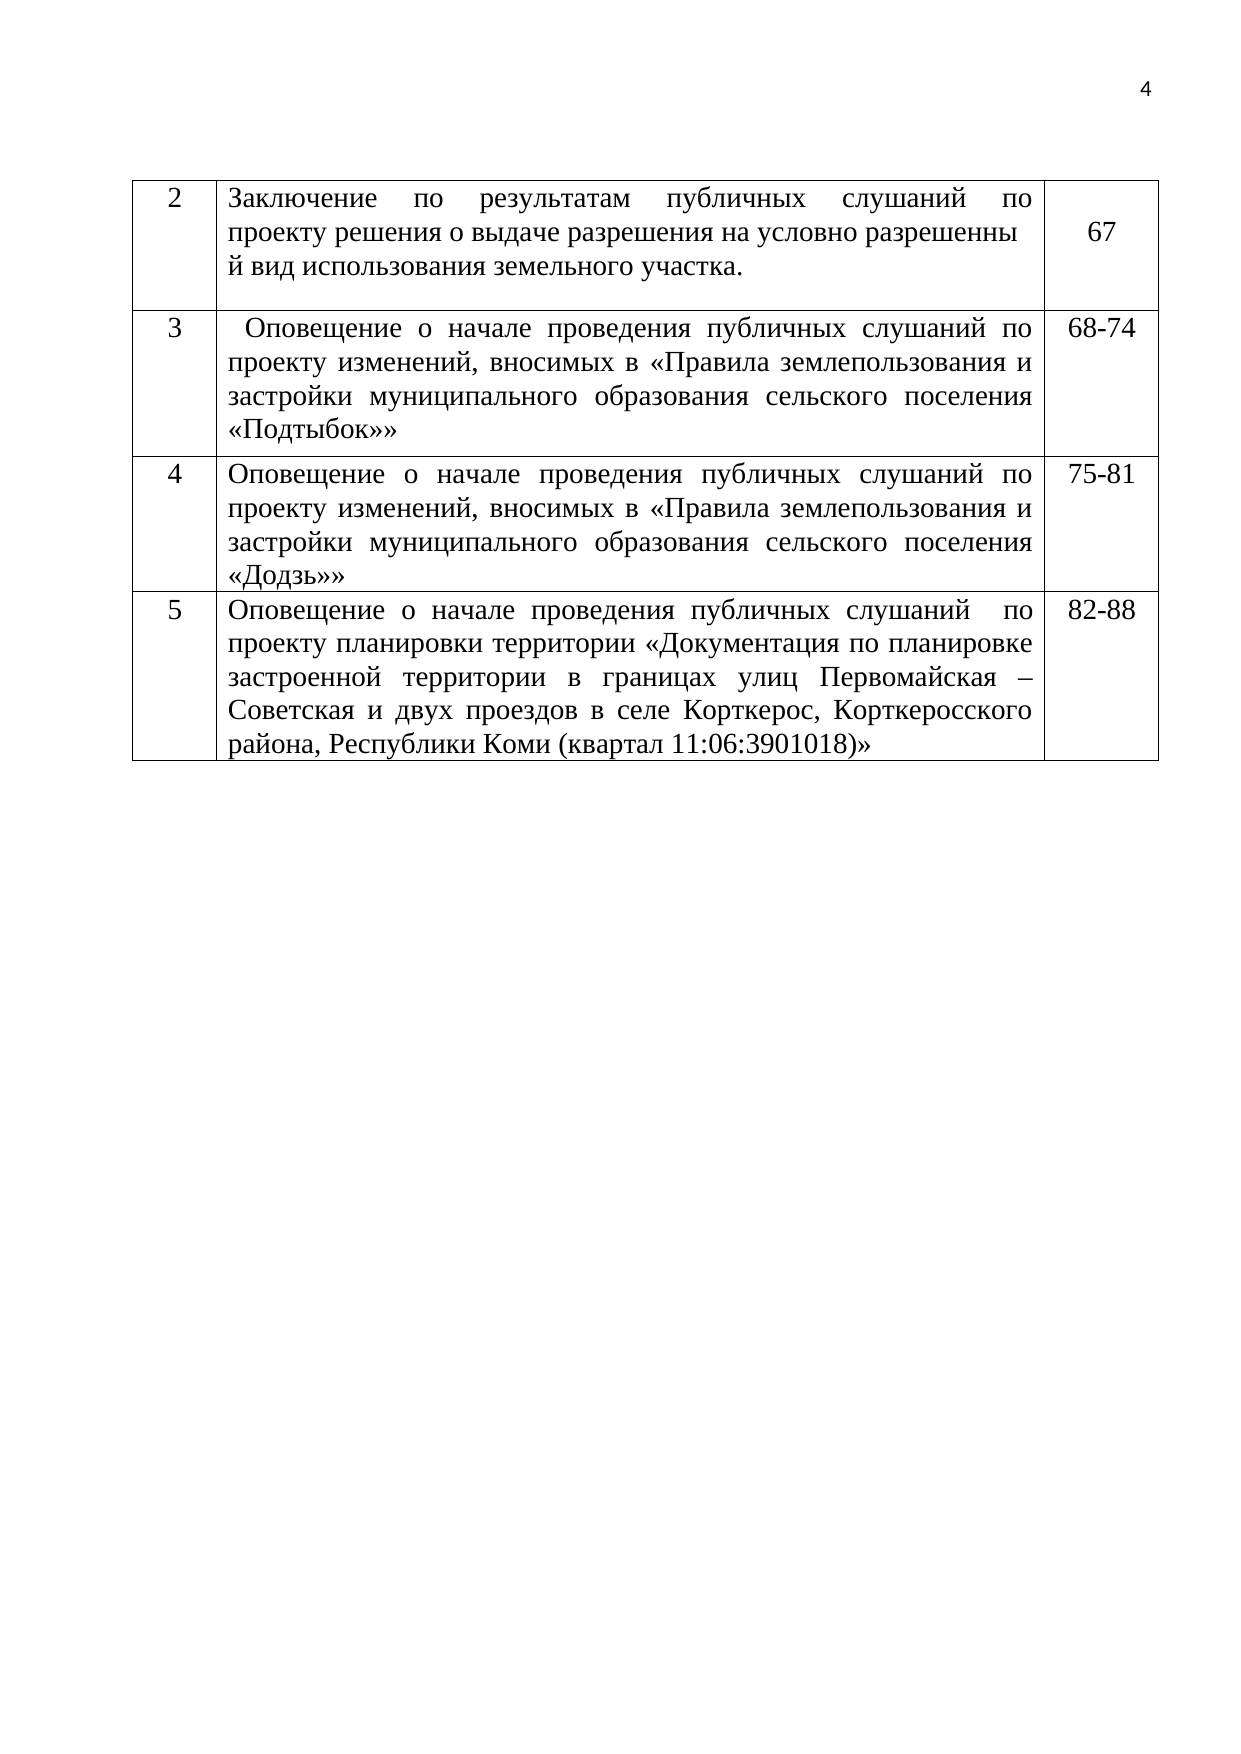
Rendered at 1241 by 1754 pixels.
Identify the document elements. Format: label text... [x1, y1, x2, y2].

table_cell 68-74 [1045, 311, 1158, 456]
table_cell 4 [133, 457, 216, 591]
table_cell 3 [133, 311, 216, 456]
table_cell Оповещение о начале проведения публичных слушаний по проекту изменений, вносимых в «Правила землепользования и застройки муниципального образования сельского поселения «Додзь»» [217, 457, 1044, 591]
table_cell Оповещение о начале проведения публичных слушаний по проекту изменений, вносимых в «Правила землепользования и застройки муниципального образования сельского поселения «Подтыбок»» [217, 311, 1044, 456]
table_cell Оповещение о начале проведения публичных слушаний по проекту планировки территории «Документация по планировке застроенной территории в границах улиц Первомайская – Советская и двух проездов в селе Корткерос, Корткеросского района, Республики Коми (квартал 11:06:3901018)» [217, 592, 1044, 759]
table_cell 2 [133, 181, 216, 309]
table_cell 67 [1045, 181, 1158, 309]
table_cell 75-81 [1045, 457, 1158, 591]
table_cell 5 [133, 592, 216, 759]
table_cell 82-88 [1045, 592, 1158, 759]
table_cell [217, 181, 1044, 309]
